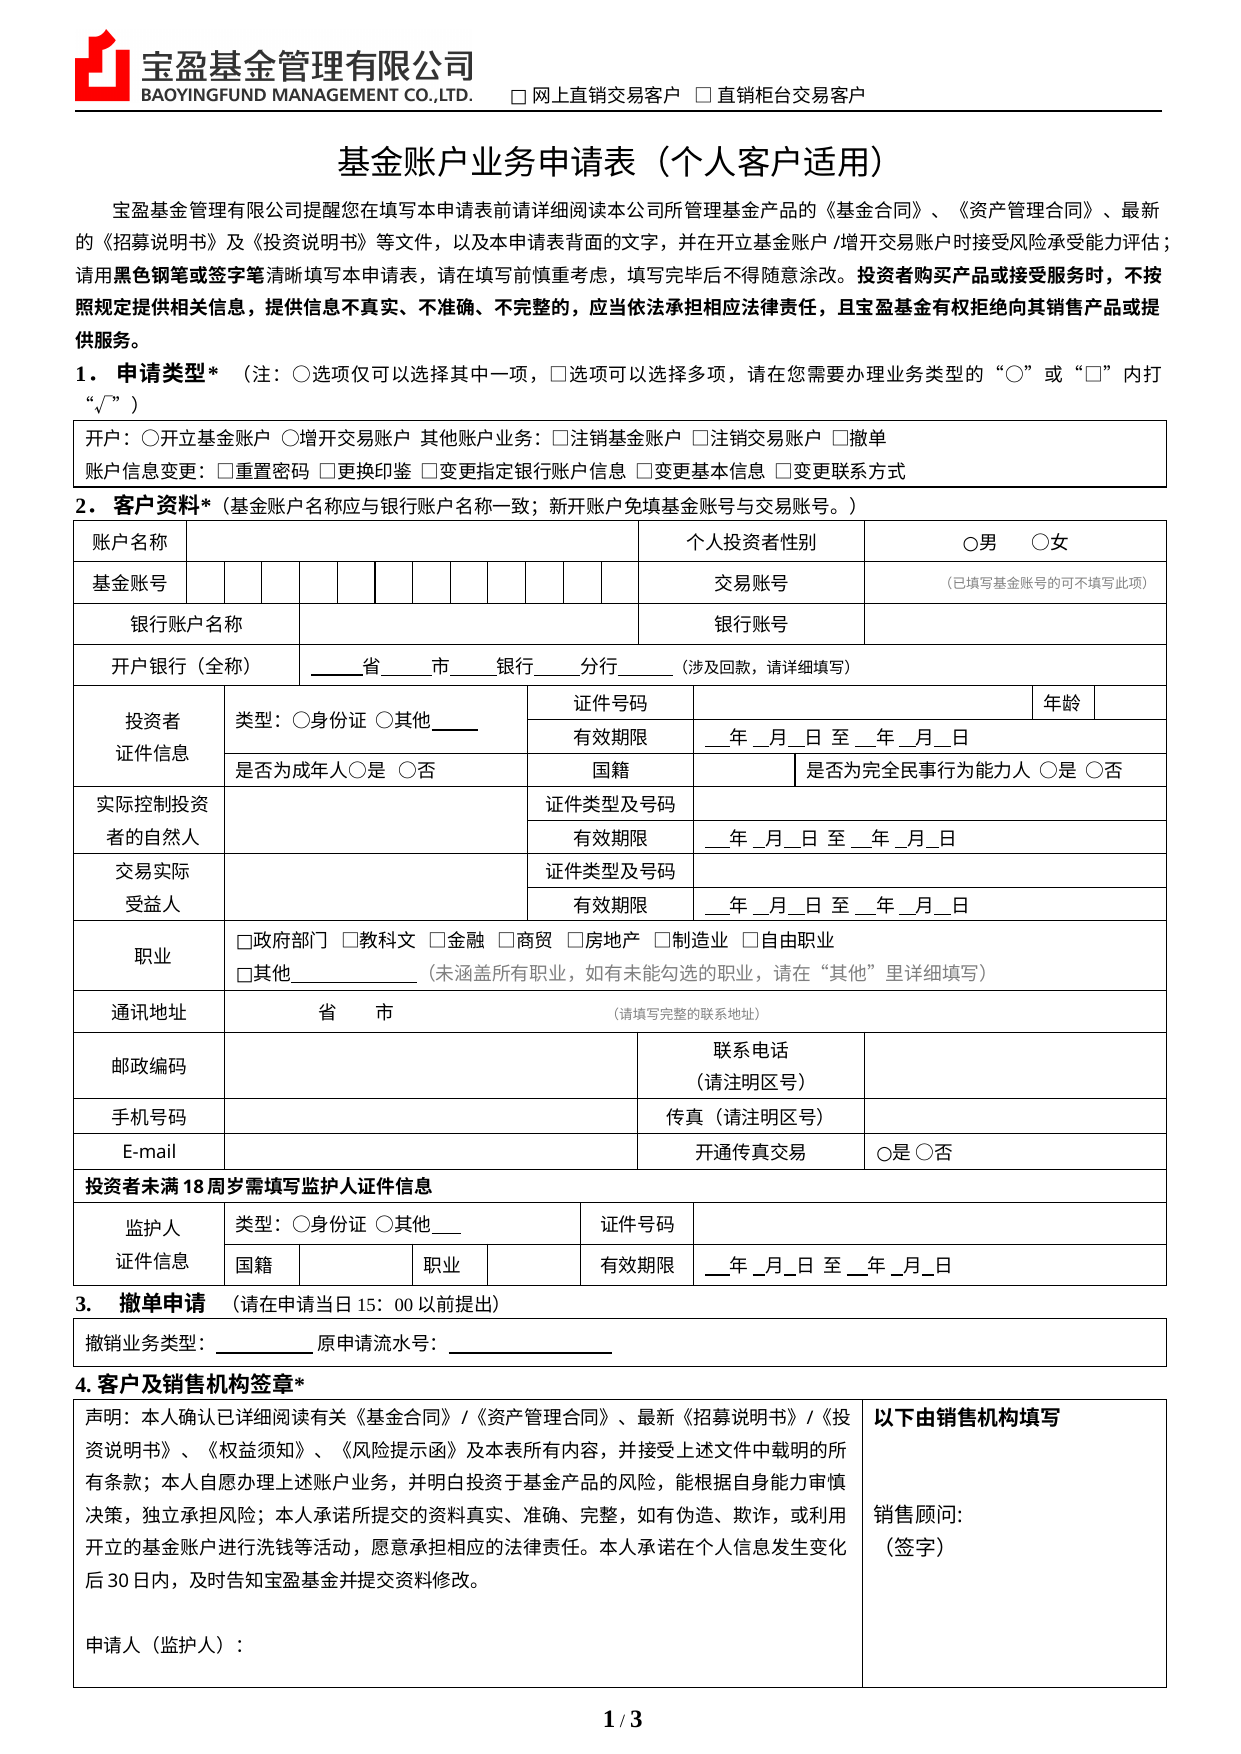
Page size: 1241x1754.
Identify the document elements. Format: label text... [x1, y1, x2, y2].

table_header ○男 ○女 [865, 521, 1166, 561]
table_cell [262, 562, 299, 603]
table_cell 监护人 证件信息 [74, 1203, 224, 1285]
table_header 开户：○开立基金账户 ○增开交易账户 其他账户业务：□注销基金账户 □注销交易账户 □撤单 账户信息变更：□重置密码 □更换印鉴 □变更指定银行账户信息 □变更基本信息 □变更联系方式 [74, 421, 1166, 486]
table_cell [602, 562, 638, 603]
table_cell 有效期限 [528, 821, 693, 853]
table_cell 有效期限 [528, 720, 693, 752]
table_cell 国籍 [225, 1245, 299, 1285]
table_header 撤销业务类型： 原申请流水号： [74, 1319, 1166, 1366]
table_cell 传真（请注明区号） [638, 1099, 864, 1133]
table_cell 证件类型及号码 [528, 787, 693, 819]
table_cell [526, 562, 563, 603]
table_cell 是否为成年人○是 ○否 [225, 754, 527, 786]
table_cell 交易账号 [639, 562, 864, 603]
text 1． 申请类型* （注：○选项仅可以选择其中一项，□选项可以选择多项，请在您需要办理业务类型的“○”或“□”内打“√”） [75, 355, 1162, 420]
table_cell [694, 787, 1166, 819]
table_cell 有效期限 [581, 1245, 693, 1285]
table_cell [865, 1033, 1166, 1098]
table_header 个人投资者性别 [639, 521, 864, 561]
table_cell 实际控制投资者的自然人 [74, 787, 224, 853]
table_cell 投资者 证件信息 [74, 686, 224, 786]
table_cell [376, 562, 412, 603]
table_cell [488, 1245, 580, 1285]
table_cell 银行账号 [639, 604, 864, 644]
table_cell 省 市 （请填写完整的联系地址） [225, 991, 1166, 1032]
table_cell [225, 854, 527, 920]
list 撤单申请 （请在申请当日 15：00 以前提出） [75, 1286, 1162, 1318]
table_cell [694, 854, 1166, 887]
table_cell [225, 1099, 637, 1133]
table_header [863, 1400, 1166, 1687]
table_cell （已填写基金账号的可不填写此项） [865, 562, 1166, 603]
table_cell [488, 562, 525, 603]
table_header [74, 1400, 862, 1687]
table_cell 有效期限 [528, 888, 693, 920]
table_cell [187, 562, 224, 603]
table_cell 年 月 日 至 年 月 日 [694, 821, 1166, 853]
table_cell 证件号码 [528, 686, 693, 719]
table_cell 银行账户名称 [74, 604, 299, 644]
table_cell 省 市 银行 分行 （涉及回款，请详细填写） [300, 645, 1166, 685]
table_cell 邮政编码 [74, 1033, 224, 1098]
table_cell 证件号码 [581, 1203, 693, 1243]
picture [75, 29, 472, 103]
table_cell 年 月 日 至 年 月 日 [694, 888, 1166, 920]
table_cell [225, 1033, 637, 1098]
table_cell [694, 1203, 1166, 1243]
table_cell 类型：○身份证 ○其他 [225, 686, 527, 752]
table_cell [694, 686, 1032, 719]
table_cell 职业 [413, 1245, 487, 1285]
table_cell □政府部门 □教科文 □金融 □商贸 □房地产 □制造业 □自由职业 □其他 （未涵盖所有职业，如有未能勾选的职业，请在“其他”里详细填写） [225, 921, 1166, 990]
table_cell [1095, 686, 1166, 719]
table_cell 证件类型及号码 [528, 854, 693, 887]
table_header 账户名称 [74, 521, 186, 561]
table_cell [300, 562, 337, 603]
table_cell [564, 562, 601, 603]
table_cell [865, 604, 1166, 644]
table_cell [225, 787, 527, 853]
table_cell [225, 1134, 637, 1168]
table_cell E-mail [74, 1134, 224, 1168]
table_header [187, 521, 638, 561]
table_cell 开户银行（全称） [74, 645, 299, 685]
table_cell 投资者未满18周岁需填写监护人证件信息 [74, 1170, 1166, 1202]
table_cell 职业 [74, 921, 224, 990]
table_cell 年龄 [1033, 686, 1094, 719]
table_cell 是否为完全民事行为能力人 ○是 ○否 [796, 754, 1166, 786]
table_cell [451, 562, 487, 603]
table_cell 联系电话 （请注明区号） [638, 1033, 864, 1098]
table_cell 交易实际 受益人 [74, 854, 224, 920]
table_cell 手机号码 [74, 1099, 224, 1133]
text 基金账户业务申请表（个人客户适用） [187, 128, 1053, 193]
table_cell 类型：○身份证 ○其他 [225, 1203, 580, 1243]
table_cell 开通传真交易 [638, 1134, 864, 1168]
table_cell [413, 562, 450, 603]
table_cell [300, 604, 638, 644]
text 4. 客户及销售机构签章* [75, 1367, 1162, 1399]
table_cell [865, 1099, 1166, 1133]
table_cell [694, 754, 794, 786]
table_cell 国籍 [528, 754, 693, 786]
table_cell [338, 562, 374, 603]
table_cell [300, 1245, 412, 1285]
table_cell 基金账号 [74, 562, 186, 603]
table_cell [225, 562, 261, 603]
table_cell 通讯地址 [74, 991, 224, 1032]
text 2． 客户资料*（基金账户名称应与银行账户名称一致；新开账户免填基金账号与交易账号。） [75, 488, 1162, 520]
text 宝盈基金管理有限公司提醒您在填写本申请表前请详细阅读本公司所管理基金产品的《基金合同》、《资产管理合同》、最新的《招募说明书》及《投资说明书》等文件，以及本申请表背面的文字，并在开立基金账户/增开交易账户时接受风险承受能力评估；请用黑色钢笔或签字笔清晰填写本申请表，请在填写前慎重考虑，填写完毕后不得随意涂改。投资者购买产品或接受服务时，不按照规定提供相关信息，提供信息不真实、不准确、不完整的，应当依法承担相应法律责任，且宝盈基金有权拒绝向其销售产品或提供服务。 [75, 193, 1162, 355]
table_cell ○是 ○否 [865, 1134, 1166, 1168]
table_cell 年 月 日 至 年 月 日 [694, 720, 1166, 752]
table_cell 年 月 日 至 年 月 日 [694, 1245, 1166, 1285]
